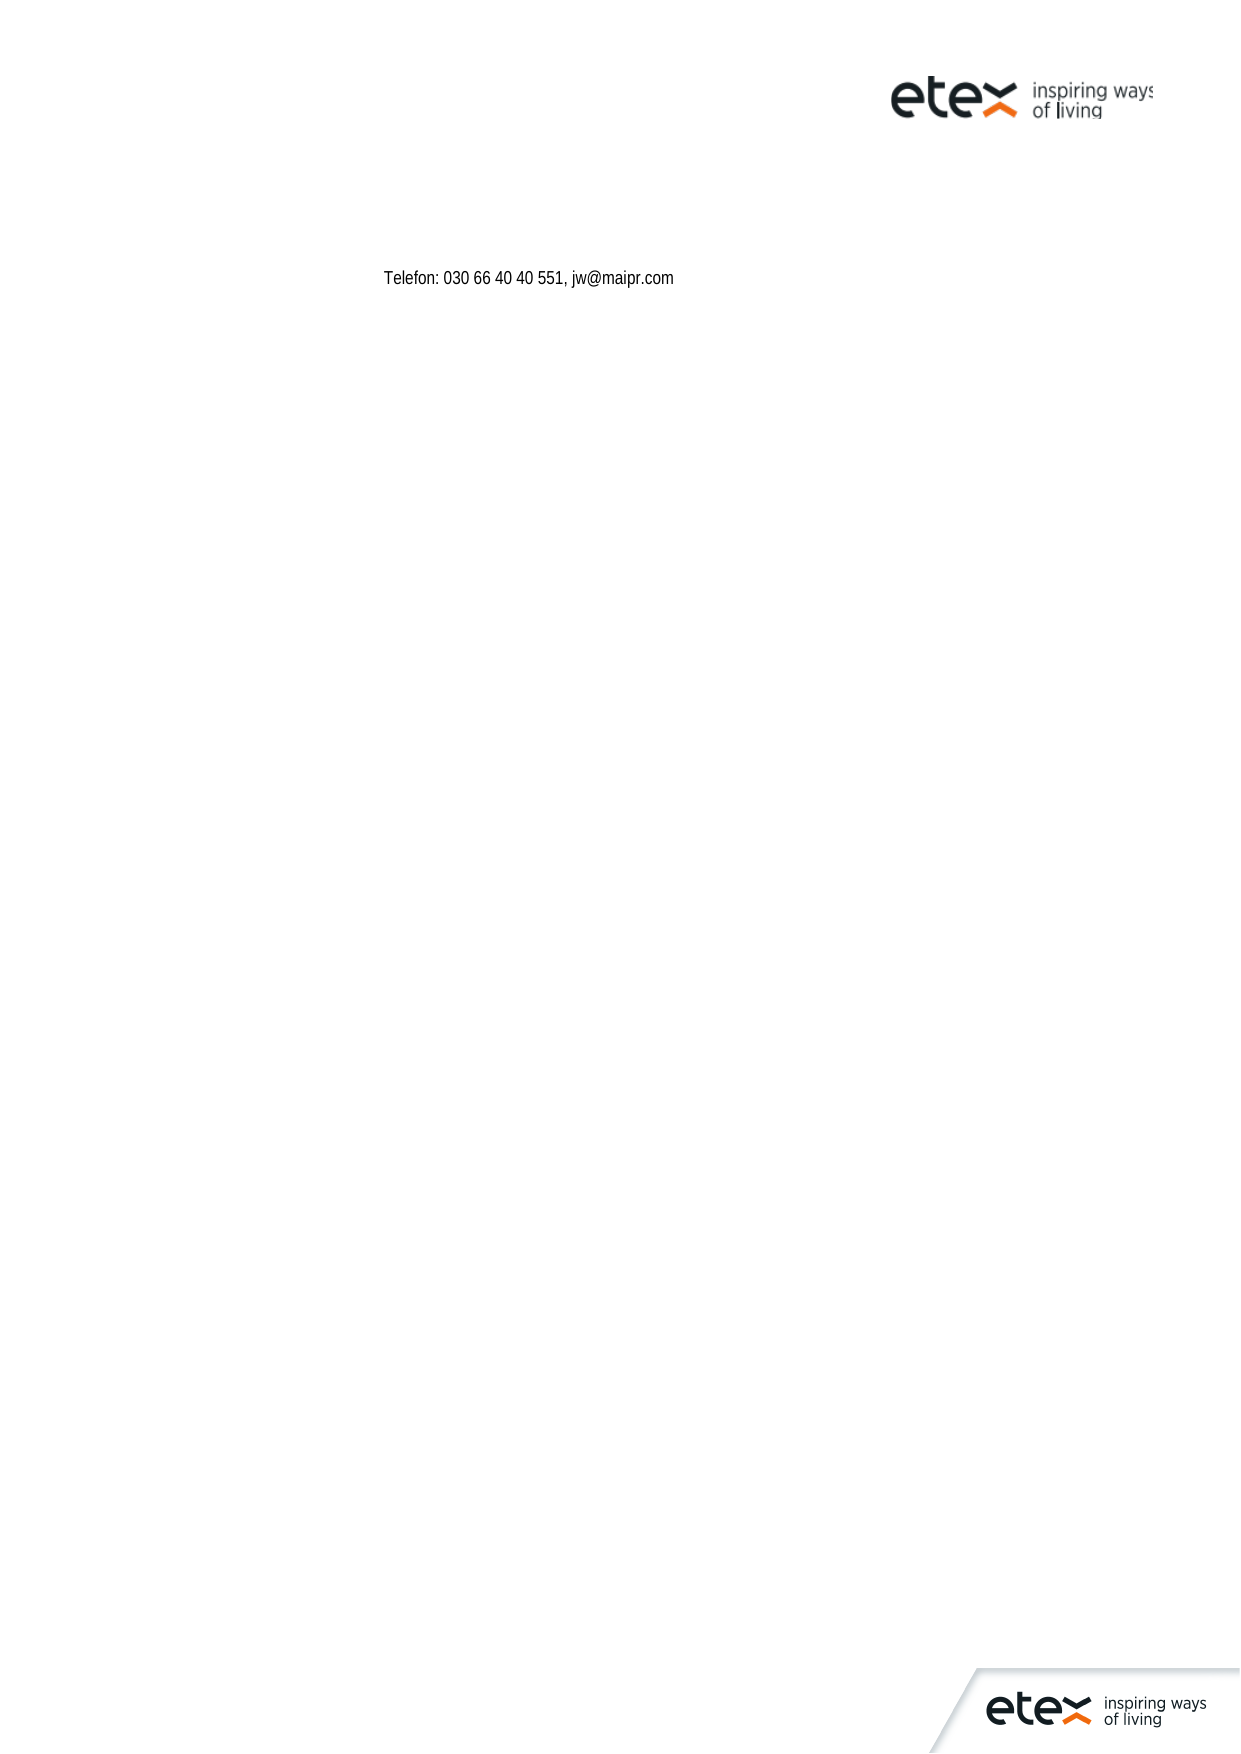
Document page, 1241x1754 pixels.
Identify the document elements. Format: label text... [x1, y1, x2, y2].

picture [928, 1668, 1240, 1753]
text Telefon: 030 66 40 40 551, jw@maipr.com [236, 266, 1005, 289]
